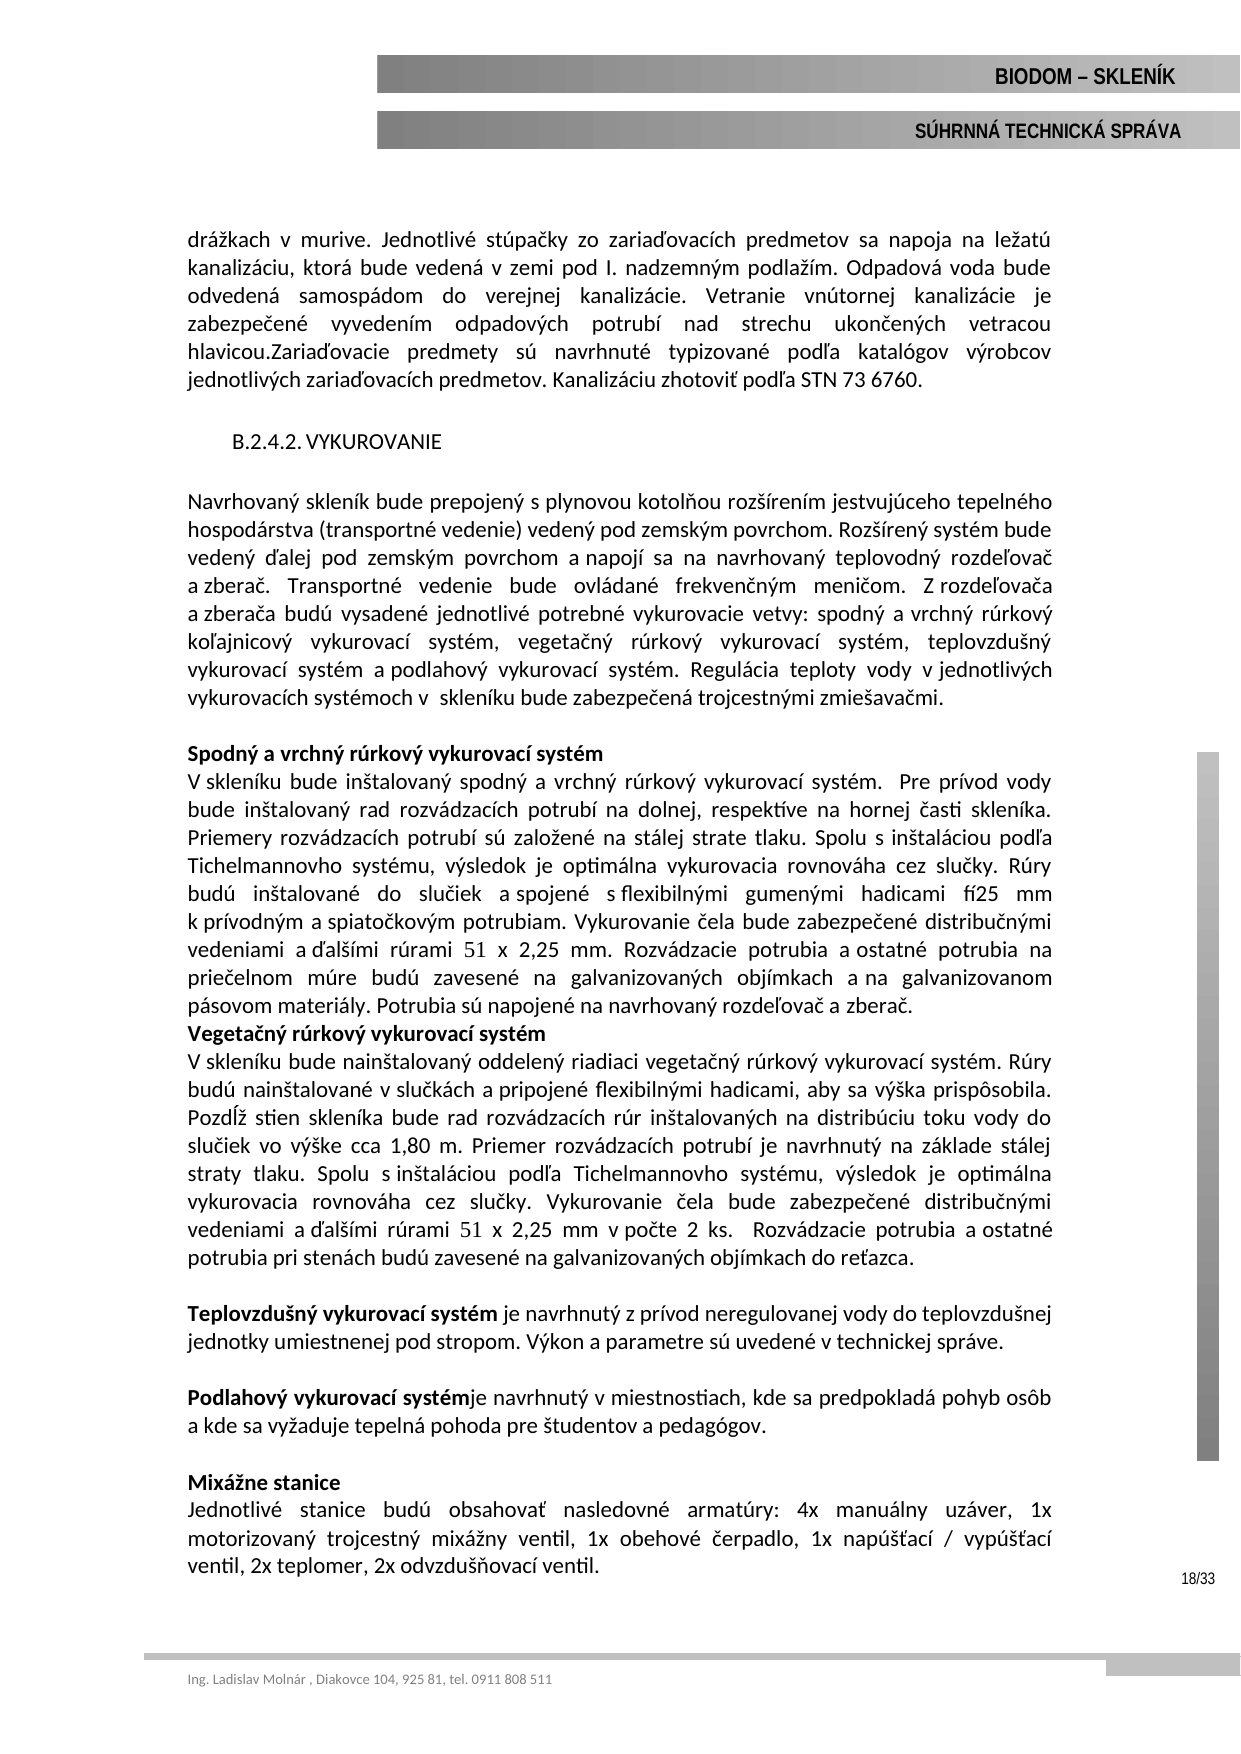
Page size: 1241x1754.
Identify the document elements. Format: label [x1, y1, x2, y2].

text [187, 225, 1053, 393]
